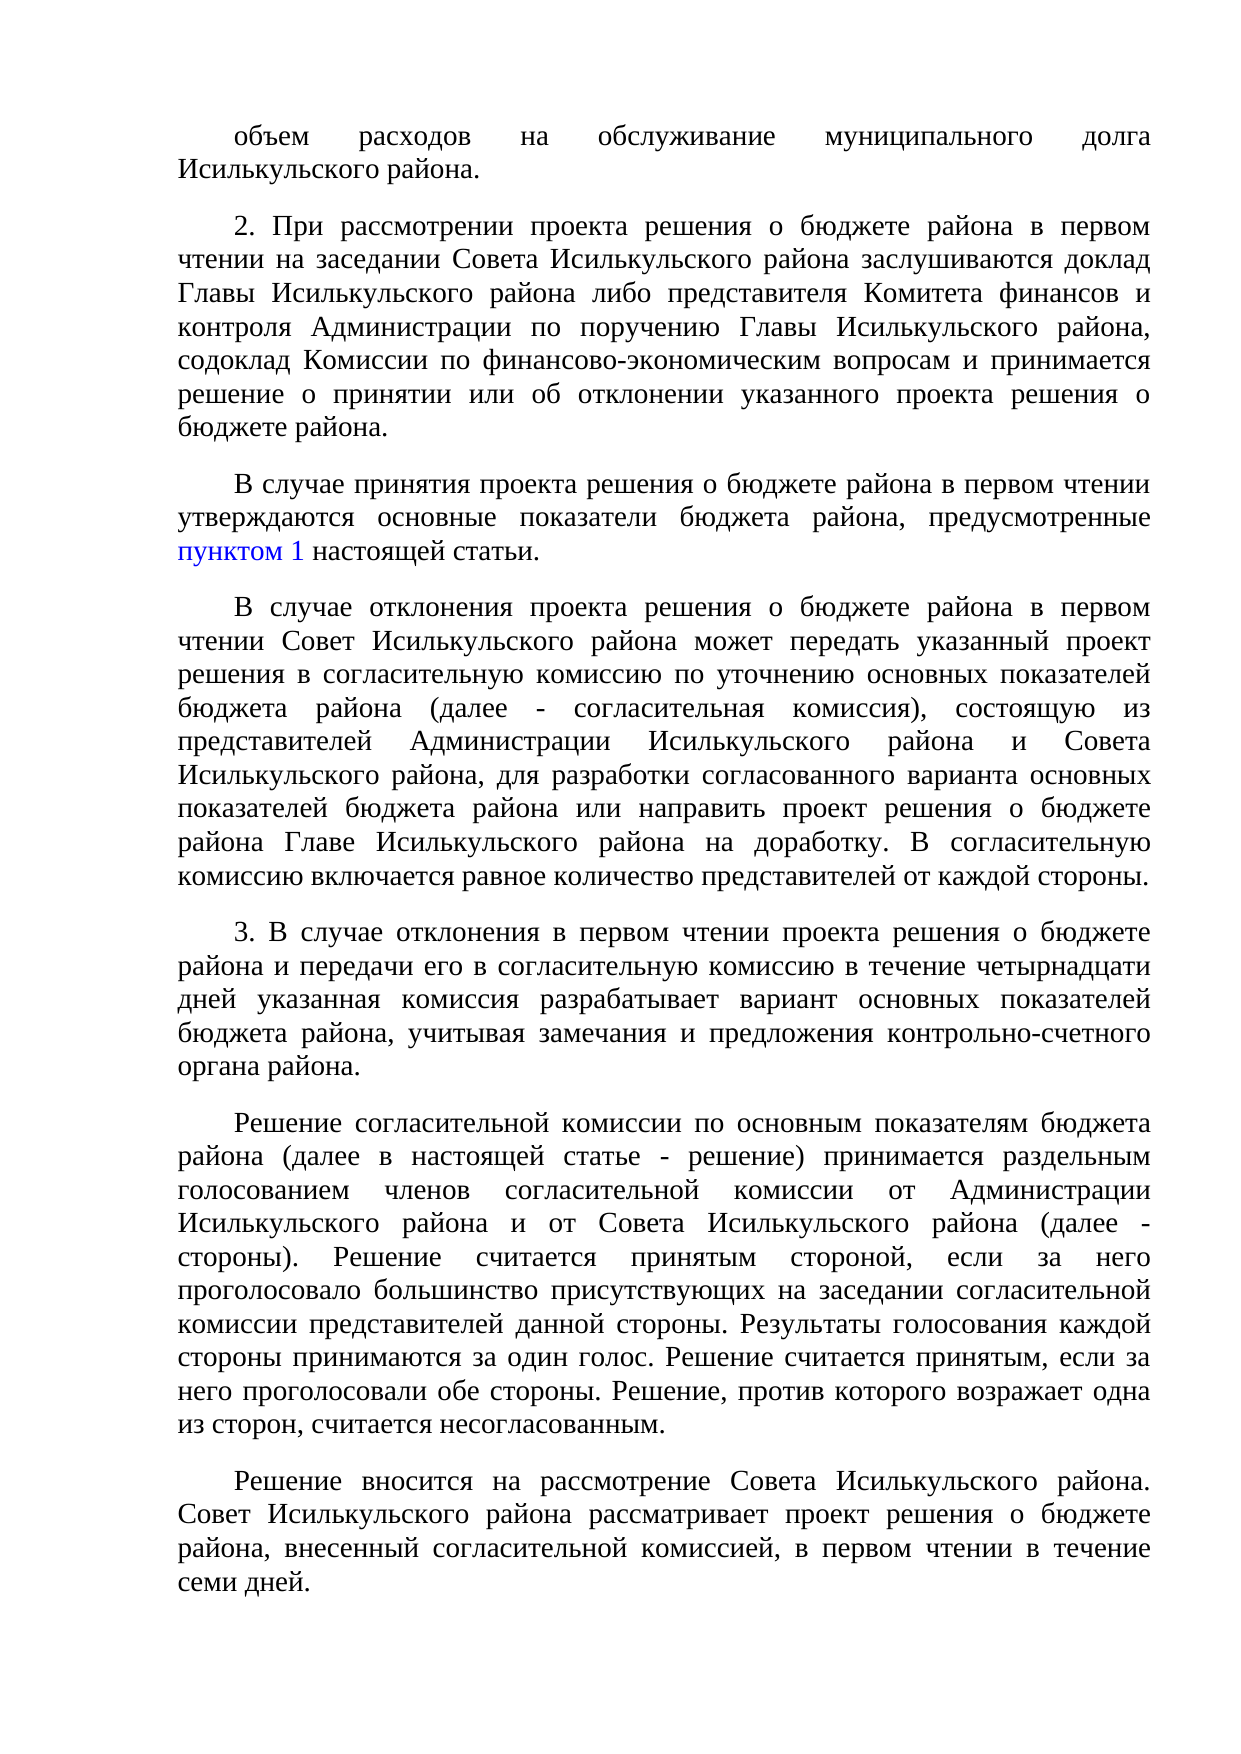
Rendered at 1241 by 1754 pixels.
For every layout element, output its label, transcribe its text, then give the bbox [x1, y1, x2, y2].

text В случае отклонения проекта решения о бюджете района в первом чтении Совет Исилькульского района может передать указанный проект решения в согласительную комиссию по уточнению основных показателей бюджета района (далее - согласительная комиссия), состоящую из представителей Администрации Исилькульского района и Совета Исилькульского района, для разработки согласованного варианта основных показателей бюджета района или направить проект решения о бюджете района Главе Исилькульского района на доработку. В согласительную комиссию включается равное количество представителей от каждой стороны. [177, 589, 1152, 891]
text 2. При рассмотрении проекта решения о бюджете района в первом чтении на заседании Совета Исилькульского района заслушиваются доклад Главы Исилькульского района либо представителя Комитета финансов и контроля Администрации по поручению Главы Исилькульского района, содоклад Комиссии по финансово-экономическим вопросам и принимается решение о принятии или об отклонении указанного проекта решения о бюджете района. [177, 208, 1152, 443]
text Решение вносится на рассмотрение Совета Исилькульского района. Совет Исилькульского района рассматривает проект решения о бюджете района, внесенный согласительной комиссией, в первом чтении в течение семи дней. [177, 1463, 1152, 1597]
text В случае принятия проекта решения о бюджете района в первом чтении утверждаются основные показатели бюджета района, предусмотренные пунктом 1 настоящей статьи. [177, 466, 1152, 566]
text 3. В случае отклонения в первом чтении проекта решения о бюджете района и передачи его в согласительную комиссию в течение четырнадцати дней указанная комиссия разрабатывает вариант основных показателей бюджета района, учитывая замечания и предложения контрольно-счетного органа района. [177, 914, 1152, 1082]
text Решение согласительной комиссии по основным показателям бюджета района (далее в настоящей статье - решение) принимается раздельным голосованием членов согласительной комиссии от Администрации Исилькульского района и от Совета Исилькульского района (далее - стороны). Решение считается принятым стороной, если за него проголосовало большинство присутствующих на заседании согласительной комиссии представителей данной стороны. Результаты голосования каждой стороны принимаются за один голос. Решение считается принятым, если за него проголосовали обе стороны. Решение, против которого возражает одна из сторон, считается несогласованным. [177, 1105, 1152, 1440]
text объем расходов на обслуживание муниципального долга Исилькульского района. [177, 118, 1152, 185]
